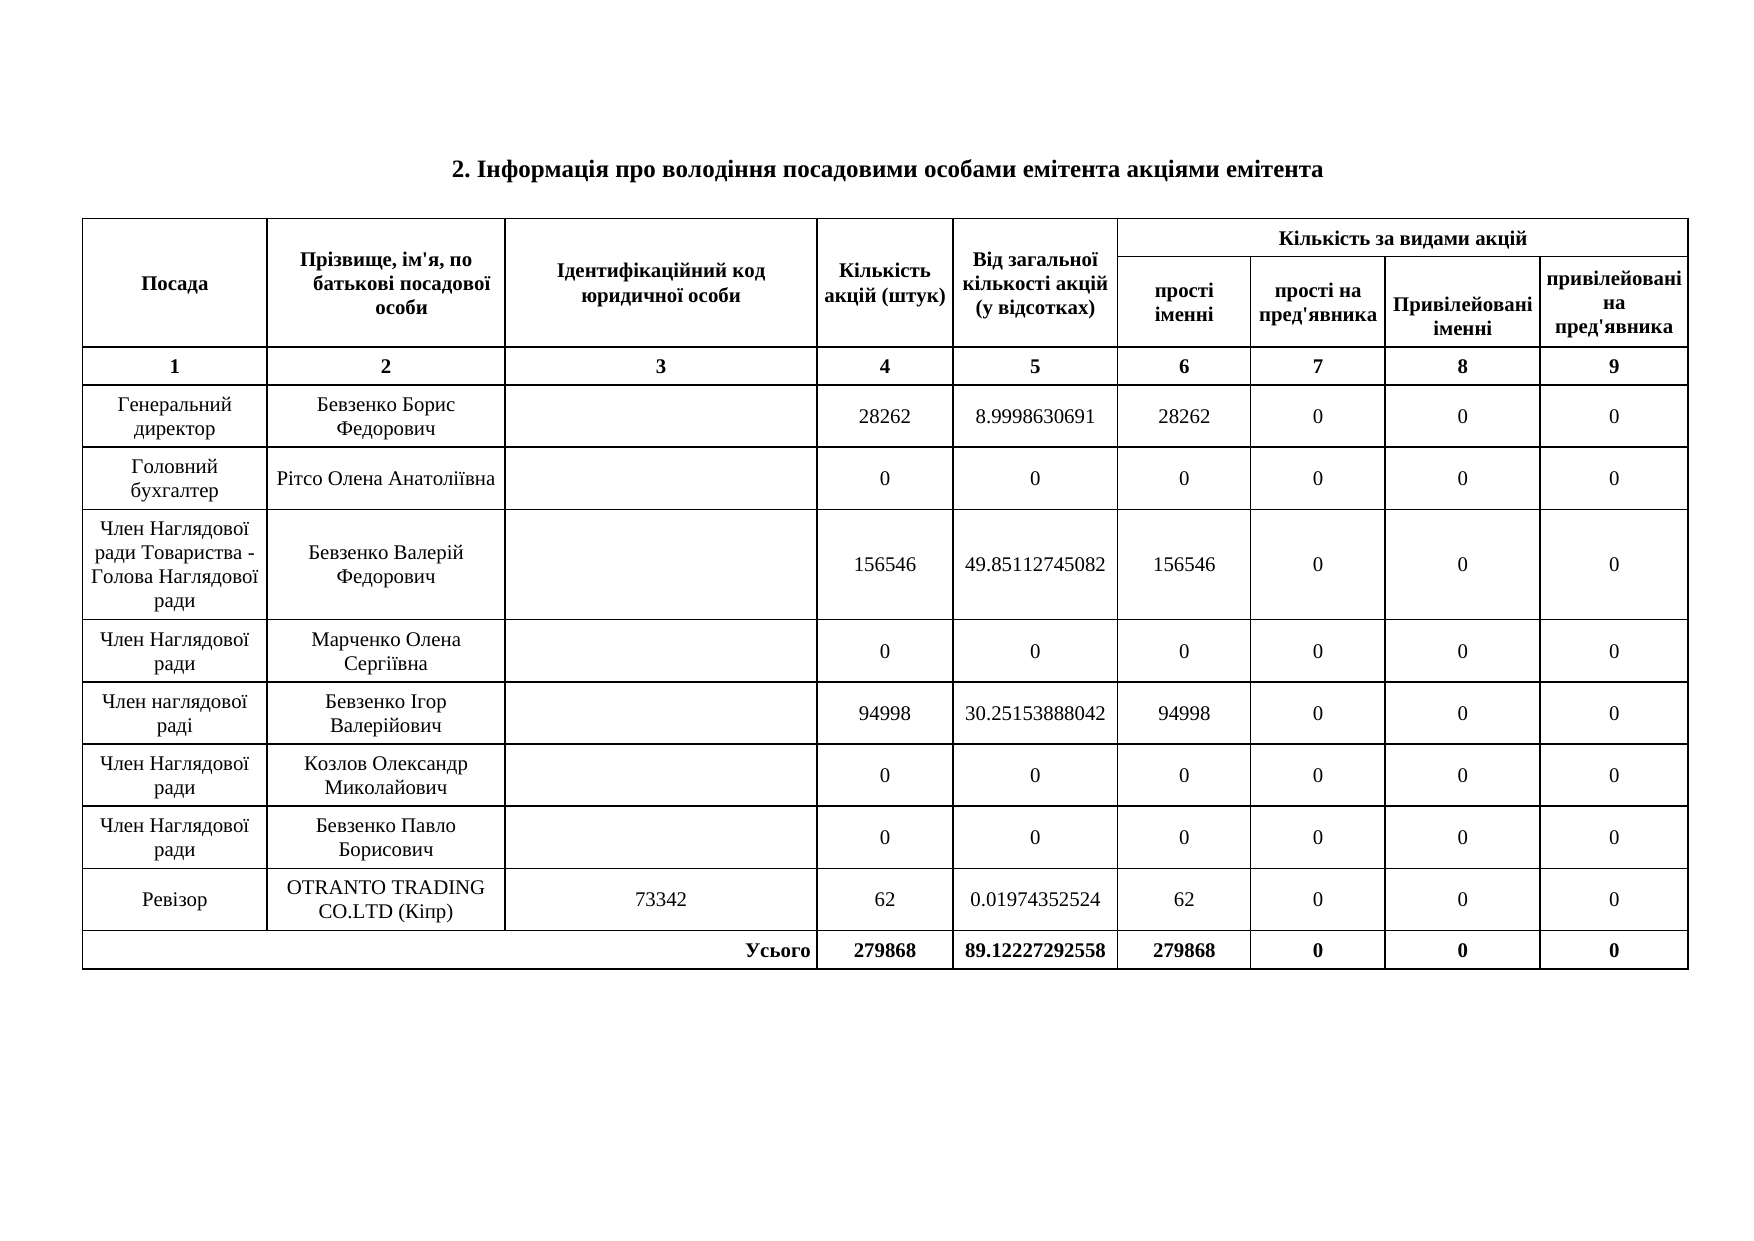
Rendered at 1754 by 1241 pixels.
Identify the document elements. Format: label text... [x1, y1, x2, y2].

table_cell 0 [1118, 448, 1250, 508]
table_cell [506, 510, 816, 619]
table_cell Усього [83, 931, 816, 968]
table_cell 0 [954, 620, 1117, 681]
table_cell Генеральний директор [83, 386, 266, 446]
table_cell [506, 807, 816, 867]
table_cell 0 [1541, 683, 1687, 743]
table_cell 8.9998630691 [954, 386, 1117, 446]
table_cell 0 [1386, 683, 1539, 743]
table_cell Бевзенко Борис Федорович [268, 386, 504, 446]
table_cell 0 [1251, 620, 1384, 681]
table_cell 0 [1386, 386, 1539, 446]
table_cell 279868 [818, 931, 952, 968]
table_cell 0 [1251, 807, 1384, 867]
table_cell Член наглядової раді [83, 683, 266, 743]
table_cell [506, 620, 816, 681]
table_cell 62 [1118, 869, 1250, 930]
table_cell 0 [1541, 869, 1687, 930]
table_cell привілейовані на пред'явника [1541, 257, 1687, 346]
table_cell Ревізор [83, 869, 266, 930]
table_cell 0 [1541, 448, 1687, 508]
table_cell 156546 [818, 510, 952, 619]
table_cell Козлов Олександр Миколайович [268, 745, 504, 805]
table_cell прості на пред'явника [1251, 257, 1384, 346]
table_cell 0 [1118, 807, 1250, 867]
table_cell 62 [818, 869, 952, 930]
table_cell 0 [1386, 807, 1539, 867]
table_cell Член Наглядової ради Товариства - Голова Наглядової ради [83, 510, 266, 619]
table_cell 3 [506, 348, 816, 384]
table_cell Член Наглядової ради [83, 745, 266, 805]
table_cell 0 [954, 807, 1117, 867]
table_cell 8 [1386, 348, 1539, 384]
table_cell 0 [818, 620, 952, 681]
table_cell [506, 745, 816, 805]
table_header Кількість акцій (штук) [818, 219, 952, 346]
table_cell Головний бухгалтер [83, 448, 266, 508]
table_cell 279868 [1118, 931, 1250, 968]
table_cell 89.12227292558 [954, 931, 1117, 968]
table_cell 0 [1251, 448, 1384, 508]
table_header 2. Інформація про володіння посадовими особами емітента акціями емітента [82, 148, 1694, 218]
table_cell 0 [1386, 869, 1539, 930]
table_cell 73342 [506, 869, 816, 930]
table_cell 0 [818, 745, 952, 805]
table_cell 0 [1251, 869, 1384, 930]
table_cell Бевзенко Валерій Федорович [268, 510, 504, 619]
table_cell 0 [1251, 745, 1384, 805]
table_cell Бевзенко Ігор Валерійович [268, 683, 504, 743]
table_cell Член Наглядової ради [83, 807, 266, 867]
table_cell 49.85112745082 [954, 510, 1117, 619]
table_cell 0 [1386, 620, 1539, 681]
table_cell 0 [818, 448, 952, 508]
table_cell OTRANTO TRADING CO.LTD (Кіпр) [268, 869, 504, 930]
table_cell 0 [1251, 386, 1384, 446]
table_cell 6 [1118, 348, 1250, 384]
table_cell 0 [818, 807, 952, 867]
table_cell 28262 [818, 386, 952, 446]
table_cell 0 [1541, 386, 1687, 446]
table_cell Член Наглядової ради [83, 620, 266, 681]
table_cell 30.25153888042 [954, 683, 1117, 743]
table_cell 0 [954, 745, 1117, 805]
table_header Від загальної кількості акцій (у відсотках) [954, 219, 1117, 346]
table_cell 0 [1541, 807, 1687, 867]
table_cell 0 [1541, 510, 1687, 619]
table_cell [506, 386, 816, 446]
table_cell 0 [1386, 931, 1539, 968]
table_cell 0 [1251, 931, 1384, 968]
table_cell 0 [1541, 745, 1687, 805]
table_header Ідентифікаційний код юридичної особи [506, 219, 816, 346]
table_cell [506, 448, 816, 508]
table_cell 0 [1251, 683, 1384, 743]
table_cell 2 [268, 348, 504, 384]
table_cell 0.01974352524 [954, 869, 1117, 930]
table_header Кількість за видами акцій [1118, 219, 1687, 256]
table_cell 7 [1251, 348, 1384, 384]
table_cell 1 [83, 348, 266, 384]
table_cell Марченко Олена Сергіївна [268, 620, 504, 681]
table_cell прості іменні [1118, 257, 1250, 346]
table_cell Привілейовані іменні [1386, 257, 1539, 346]
table_cell 94998 [818, 683, 952, 743]
table_cell 0 [1386, 448, 1539, 508]
table_cell 0 [1541, 620, 1687, 681]
table_cell 0 [1541, 931, 1687, 968]
table_cell 94998 [1118, 683, 1250, 743]
table_cell 5 [954, 348, 1117, 384]
table_cell 4 [818, 348, 952, 384]
table_cell 0 [1251, 510, 1384, 619]
table_cell [506, 683, 816, 743]
table_cell 0 [954, 448, 1117, 508]
table_cell 0 [1118, 620, 1250, 681]
table_cell Рітсо Олена Анатоліївна [268, 448, 504, 508]
table_cell 0 [1386, 745, 1539, 805]
table_cell 156546 [1118, 510, 1250, 619]
table_header Посада [83, 219, 266, 346]
table_header Прізвище, ім'я, по батькові посадової особи [268, 219, 504, 346]
table_cell 0 [1386, 510, 1539, 619]
table_cell 0 [1118, 745, 1250, 805]
table_cell 9 [1541, 348, 1687, 384]
table_cell 28262 [1118, 386, 1250, 446]
table_cell Бевзенко Павло Борисович [268, 807, 504, 867]
